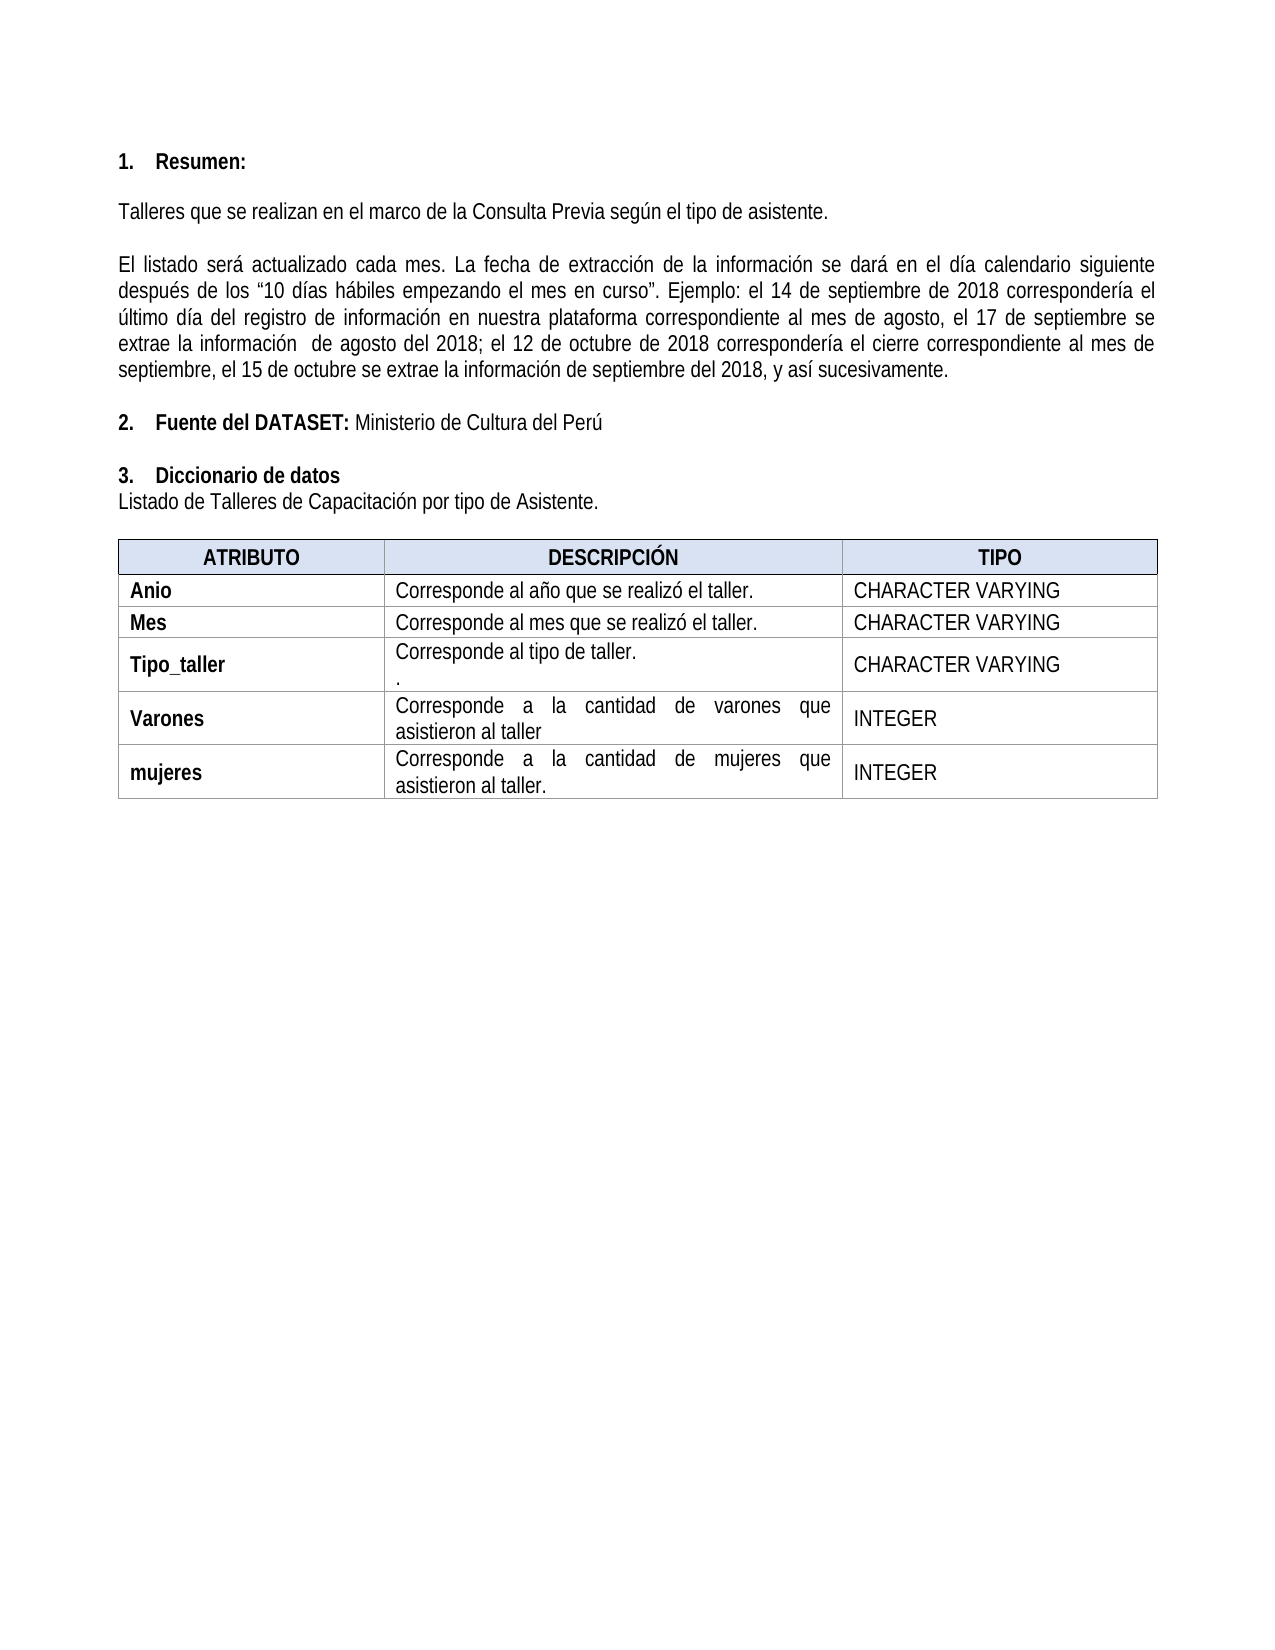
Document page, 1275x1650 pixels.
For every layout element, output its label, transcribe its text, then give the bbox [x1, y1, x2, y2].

table_cell mujeres [119, 745, 384, 798]
table_header DESCRIPCIÓN [385, 540, 842, 574]
table_cell Corresponde al año que se realizó el taller. [385, 575, 842, 606]
table_cell Anio [119, 575, 384, 606]
table_cell Tipo_taller [119, 638, 384, 691]
table_header TIPO [843, 540, 1157, 574]
table_cell CHARACTER VARYING [843, 607, 1157, 637]
table_cell Corresponde a la cantidad de mujeres que asistieron al taller. [385, 745, 842, 798]
table_cell INTEGER [843, 692, 1157, 744]
table_cell Corresponde a la cantidad de varones que asistieron al taller [385, 692, 842, 744]
text Listado de Talleres de Capacitación por tipo de Asistente. [118, 488, 1157, 514]
list Diccionario de datos [118, 462, 1157, 488]
table_header ATRIBUTO [119, 540, 384, 574]
table_cell Mes [119, 607, 384, 637]
table_cell CHARACTER VARYING [843, 638, 1157, 691]
list Fuente del DATASET: Ministerio de Cultura del Perú [118, 409, 1157, 435]
table_cell Varones [119, 692, 384, 744]
list Resumen: [118, 148, 1157, 174]
table_cell Corresponde al mes que se realizó el taller. [385, 607, 842, 637]
text Talleres que se realizan en el marco de la Consulta Previa según el tipo de asistente. [118, 198, 1157, 224]
table_cell INTEGER [843, 745, 1157, 798]
text El listado será actualizado cada mes. La fecha de extracción de la información se dará en el día calendario siguiente después de los “10 días hábiles empezando el mes en curso”. Ejemplo: el 14 de septiembre de 2018 correspondería el último día del registro de información en nuestra plataforma correspondiente al mes de agosto, el 17 de septiembre se extrae la información de agosto del 2018; el 12 de octubre de 2018 correspondería el cierre correspondiente al mes de septiembre, el 15 de octubre se extrae la información de septiembre del 2018, y así sucesivamente. [118, 251, 1157, 382]
table_cell CHARACTER VARYING [843, 575, 1157, 606]
table_cell Corresponde al tipo de taller. . [385, 638, 842, 691]
